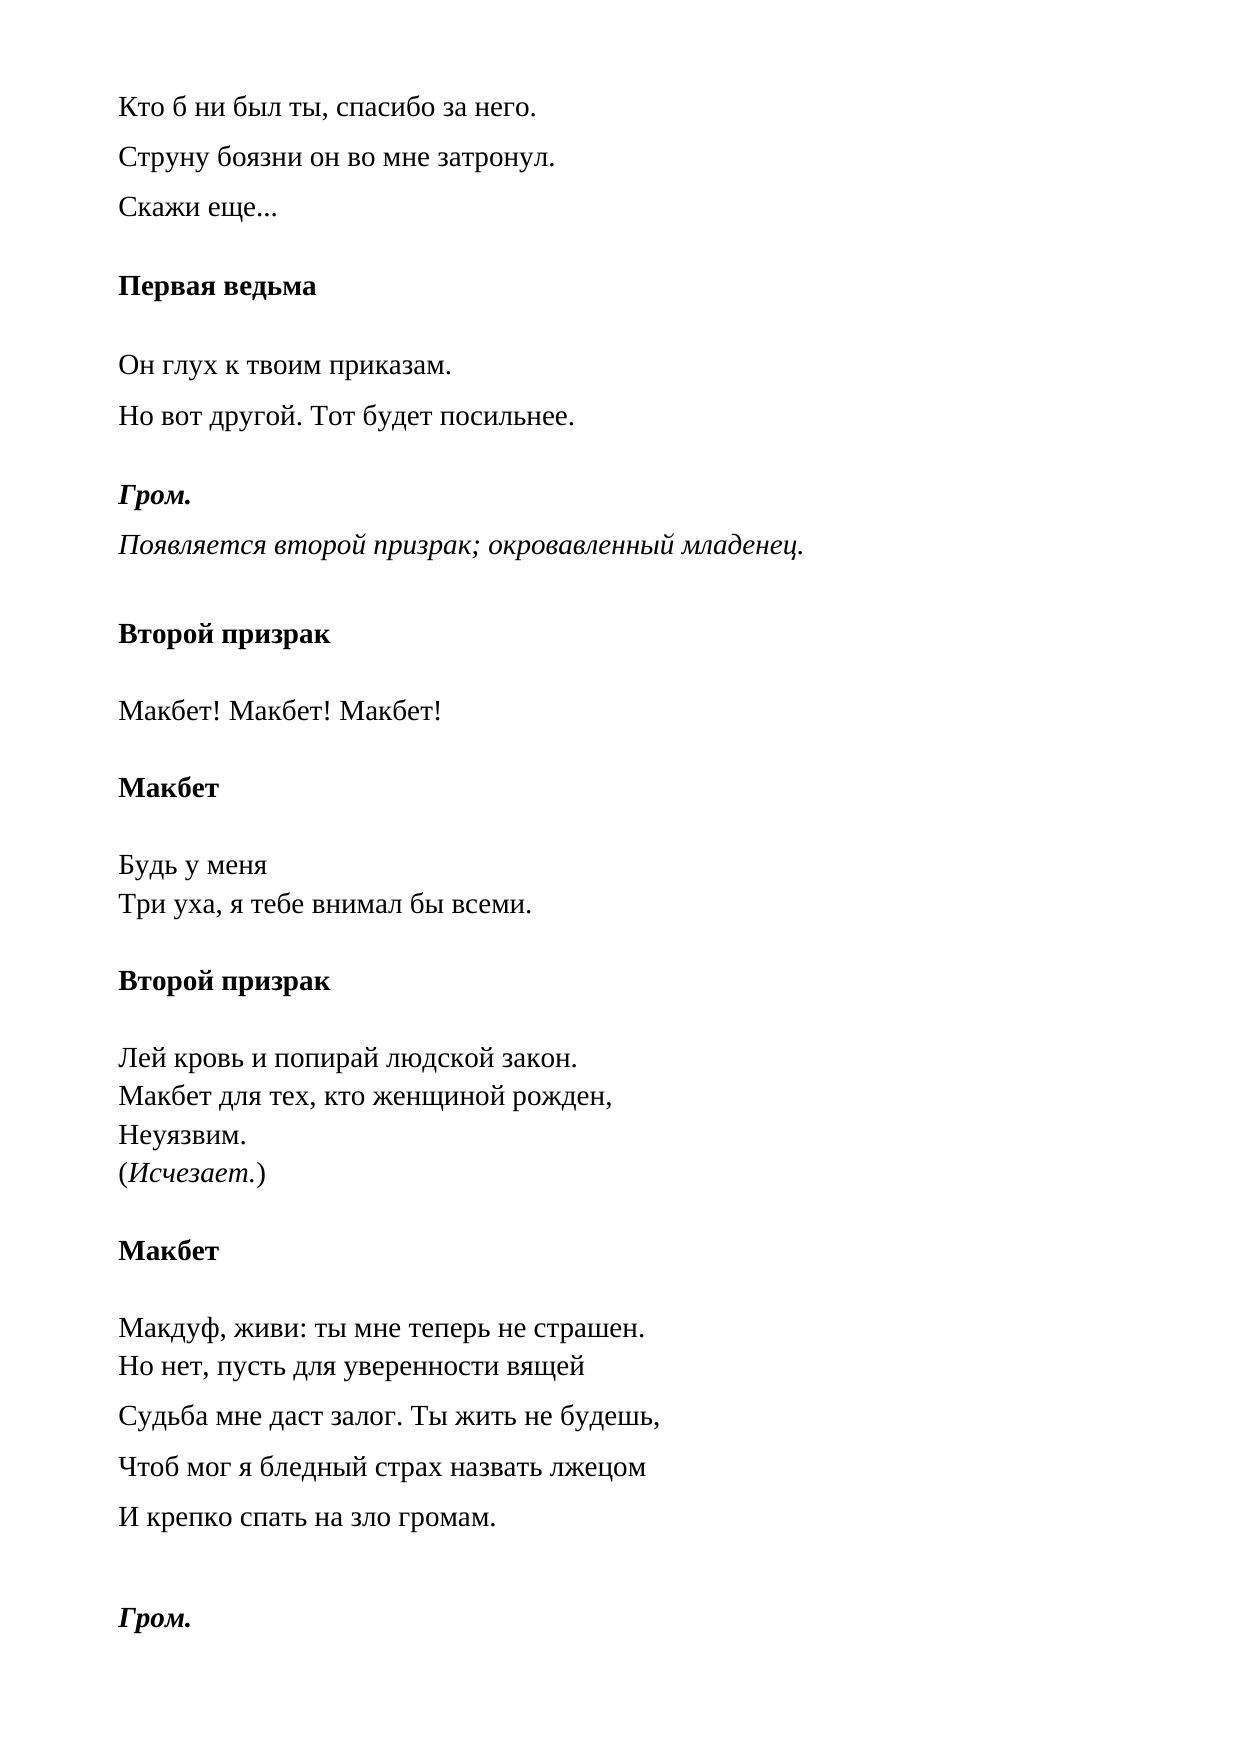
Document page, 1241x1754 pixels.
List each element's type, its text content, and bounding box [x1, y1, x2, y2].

text Судьба мне даст залог. Ты жить не будешь, [118, 1398, 1152, 1432]
text Скажи еще... [118, 189, 1152, 223]
text Второй призрак [118, 963, 1152, 996]
text Макбет для тех, кто женщиной рожден, [118, 1078, 1152, 1112]
text Макбет! Макбет! Макбет! [118, 693, 1152, 727]
text Неуязвим. [118, 1117, 1152, 1151]
text Макбет [118, 1233, 1152, 1266]
text Появляется второй призрак; окровавленный младенец. [118, 527, 1152, 561]
text Чтоб мог я бледный страх назвать лжецом [118, 1449, 1152, 1482]
text Но нет, пусть для уверенности вящей [118, 1348, 1152, 1382]
text Струну боязни он во мне затронул. [118, 139, 1152, 172]
text Будь у меня [118, 847, 1152, 881]
text (Исчезает.) [118, 1156, 1152, 1189]
text Макдуф, живи: ты мне теперь не страшен. [118, 1310, 1152, 1343]
text Три уха, я тебе внимал бы всеми. [118, 886, 1152, 919]
text Первая ведьма [118, 268, 1152, 302]
text Второй призрак [118, 616, 1152, 649]
text И крепко спать на зло громам. [118, 1499, 1152, 1533]
text Гром. [118, 1600, 1152, 1633]
text Кто б ни был ты, спасибо за него. [118, 89, 1152, 122]
text Лей кровь и попирай людской закон. [118, 1040, 1152, 1073]
text Гром. [118, 477, 1152, 510]
text Но вот другой. Тот будет посильнее. [118, 398, 1152, 431]
text Макбет [118, 770, 1152, 804]
text Он глух к твоим приказам. [118, 347, 1152, 381]
